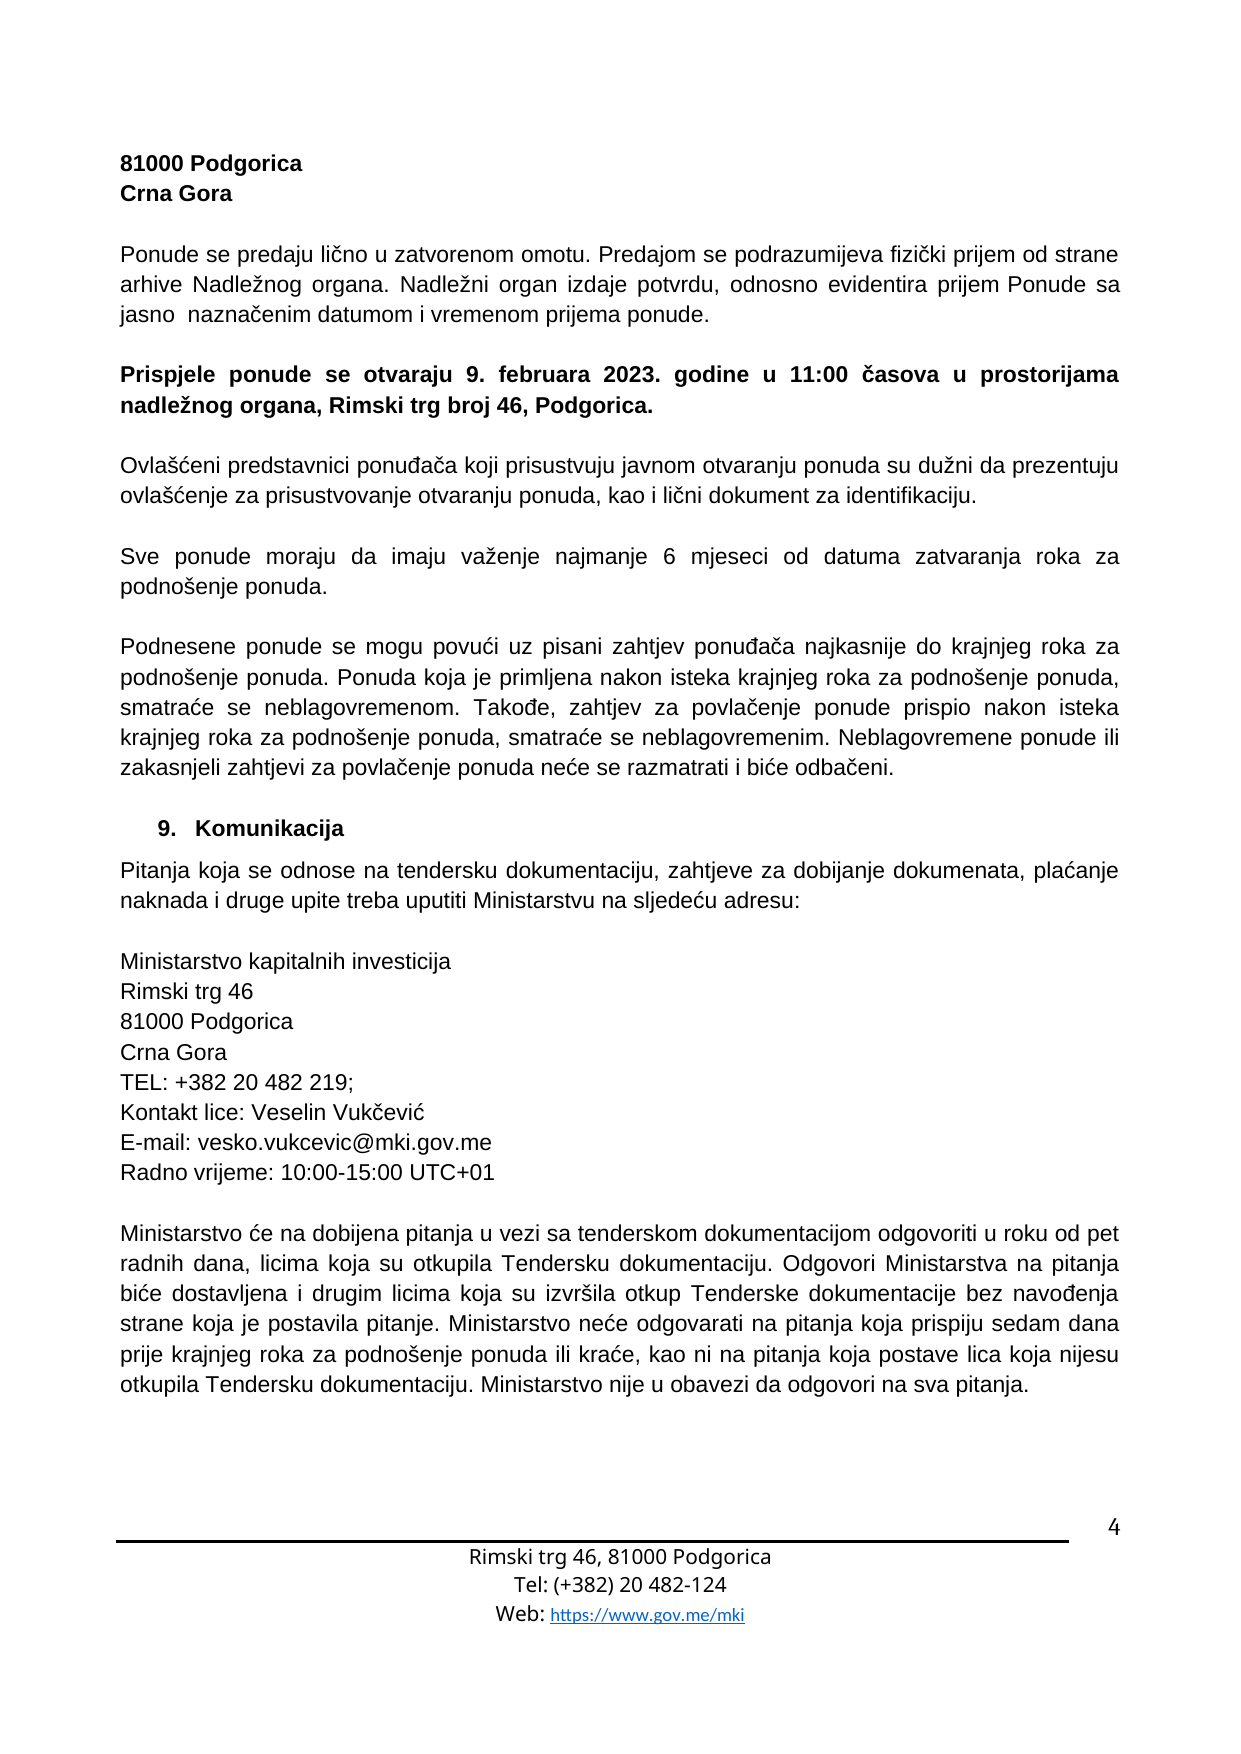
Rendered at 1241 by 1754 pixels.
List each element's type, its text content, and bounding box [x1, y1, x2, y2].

text E-mail: vesko.vukcevic@mki.gov.me [120, 1129, 1120, 1156]
text Prispjele ponude se otvaraju 9. februara 2023. godine u 11:00 časova u prostorijama nadležnog organa, Rimski trg broj 46, Podgorica. [120, 361, 1120, 418]
text Radno vrijeme: 10:00-15:00 UTC+01 [120, 1159, 1120, 1186]
text 81000 Podgorica [120, 150, 1120, 176]
subtitle Komunikacija [157, 814, 1120, 841]
text Ministarstvo će na dobijena pitanja u vezi sa tenderskom dokumentacijom odgovoriti u roku od pet radnih dana, licima koja su otkupila Tendersku dokumentaciju. Odgovori Ministarstva na pitanja biće dostavljena i drugim licima koja su izvršila otkup Tenderske dokumentacije bez navođenja strane koja je postavila pitanje. Ministarstvo neće odgovarati na pitanja koja prispiju sedam dana prije krajnjeg roka za podnošenje ponuda ili kraće, kao ni na pitanja koja postave lica koja nijesu otkupila Tendersku dokumentaciju. Ministarstvo nije u obavezi da odgovori na sva pitanja. [120, 1220, 1120, 1397]
text Crna Gora [120, 1038, 1120, 1065]
text Podnesene ponude se mogu povući uz pisani zahtjev ponuđača najkasnije do krajnjeg roka za podnošenje ponuda. Ponuda koja je primljena nakon isteka krajnjeg roka za podnošenje ponuda, smatraće se neblagovremenom. Takođe, zahtjev za povlačenje ponude prispio nakon isteka krajnjeg roka za podnošenje ponuda, smatraće se neblagovremenim. Neblagovremene ponude ili zakasnjeli zahtjevi za povlačenje ponuda neće se razmatrati i biće odbačeni. [120, 633, 1120, 781]
text Crna Gora [120, 180, 1120, 207]
text Sve ponude moraju da imaju važenje najmanje 6 mjeseci od datuma zatvaranja roka za podnošenje ponuda. [120, 543, 1120, 599]
text Rimski trg 46 [120, 978, 1120, 1004]
text Ponude se predaju lično u zatvorenom omotu. Predajom se podrazumijeva fizički prijem od strane arhive Nadležnog organa. Nadležni organ izdaje potvrdu, odnosno evidentira prijem Ponude sa jasno naznačenim datumom i vremenom prijema ponude. [120, 241, 1120, 327]
text Kontakt lice: Veselin Vukčević [120, 1099, 1120, 1125]
text 81000 Podgorica [120, 1008, 1120, 1035]
text Ministarstvo kapitalnih investicija [120, 948, 1120, 974]
text Pitanja koja se odnose na tendersku dokumentaciju, zahtjeve za dobijanje dokumenata, plaćanje naknada i druge upite treba uputiti Ministarstvu na sljedeću adresu: [120, 857, 1120, 914]
text TEL: +382 20 482 219; [120, 1069, 1120, 1095]
text Ovlašćeni predstavnici ponuđača koji prisustvuju javnom otvaranju ponuda su dužni da prezentuju ovlašćenje za prisustvovanje otvaranju ponuda, kao i lični dokument za identifikaciju. [120, 452, 1120, 509]
